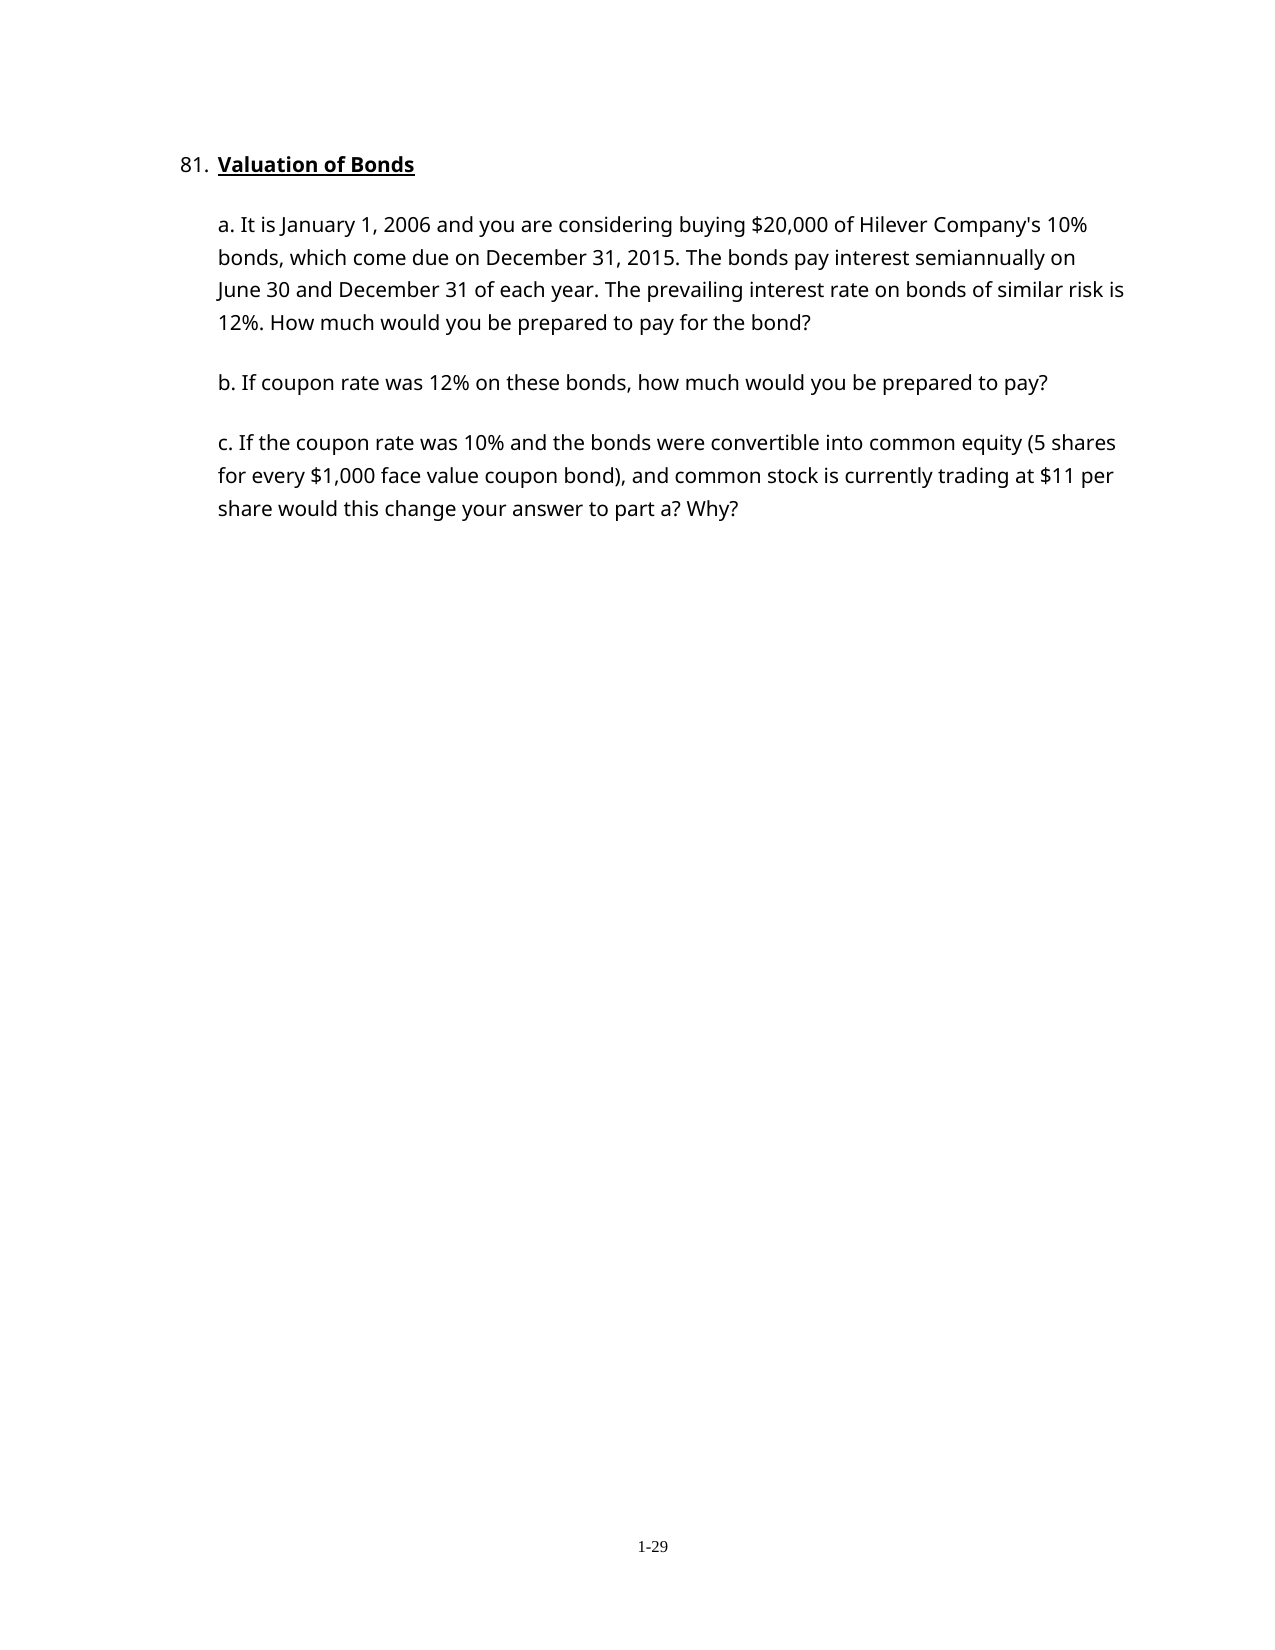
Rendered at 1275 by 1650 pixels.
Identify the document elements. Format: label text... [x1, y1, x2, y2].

table_header 81. [180, 150, 218, 846]
table_header Valuation of Bonds a. It is January 1, 2006 and you are considering buying $20,000 of Hilever Company's 10% bonds, which come due on December 31, 2015. The bonds pay interest semiannually on June 30 and December 31 of each year. The prevailing interest rate on bonds of similar risk is 12%. How much would you be prepared to pay for the bond? b. If coupon rate was 12% on these bonds, how much would you be prepared to pay? c. If the coupon rate was 10% and the bonds were convertible into common equity (5 shares for every $1,000 face value coupon bond), and common stock is currently trading at $11 per share would this change your answer to part a? Why? [218, 150, 1125, 846]
